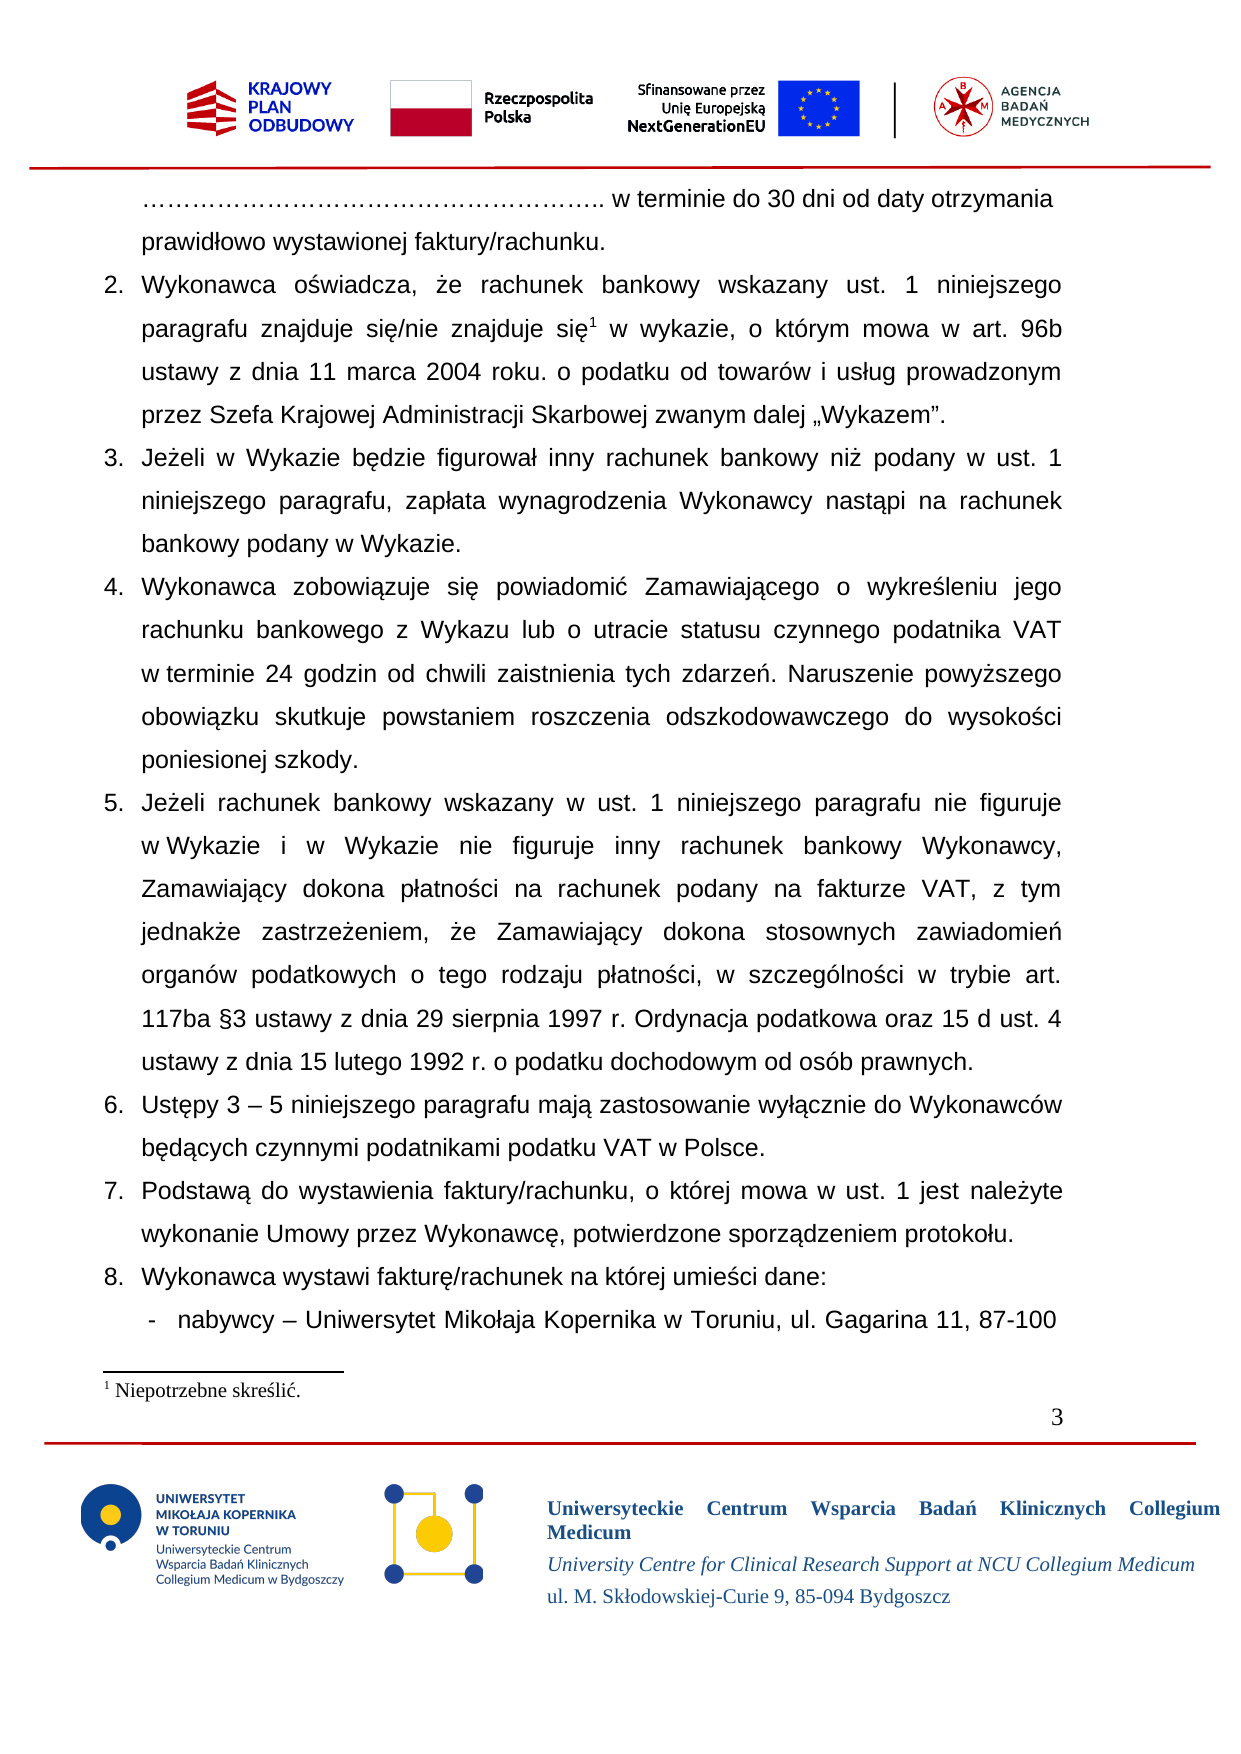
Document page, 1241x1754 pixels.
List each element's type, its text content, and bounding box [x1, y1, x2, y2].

list Wykonawca wystawi fakturę/rachunek na której umieści dane: [103, 1262, 1063, 1291]
picture [167, 53, 1134, 164]
list Jeżeli w Wykazie będzie figurował inny rachunek bankowy niż podany w ust. 1 niniejszego paragrafu, zapłata wynagrodzenia Wykonawcy nastąpi na rachunek bankowy podany w Wykazie. [103, 443, 1063, 558]
list Ustępy 3 – 5 niniejszego paragrafu mają zastosowanie wyłącznie do Wykonawców będących czynnymi podatnikami podatku VAT w Polsce. [103, 1090, 1063, 1162]
list Wykonawca oświadcza, że rachunek bankowy wskazany ust. 1 niniejszego paragrafu znajduje się/nie znajduje się w wykazie, o którym mowa w art. 96b ustawy z dnia 11 marca 2004 roku. o podatku od towarów i usług prowadzonym przez Szefa Krajowej Administracji Skarbowej zwanym dalej „Wykazem”. [103, 271, 1063, 429]
list Wykonawca zobowiązuje się powiadomić Zamawiającego o wykreśleniu jego rachunku bankowego z Wykazu lub o utracie statusu czynnego podatnika VAT w terminie 24 godzin od chwili zaistnienia tych zdarzeń. Naruszenie powyższego obowiązku skutkuje powstaniem roszczenia odszkodowawczego do wysokości poniesionej szkody. [103, 572, 1063, 774]
list Jeżeli rachunek bankowy wskazany w ust. 1 niniejszego paragrafu nie figuruje w Wykazie i w Wykazie nie figuruje inny rachunek bankowy Wykonawcy, Zamawiający dokona płatności na rachunek podany na fakturze VAT, z tym jednakże zastrzeżeniem, że Zamawiający dokona stosownych zawiadomień organów podatkowych o tego rodzaju płatności, w szczególności w trybie art. 117ba §3 ustawy z dnia 29 sierpnia 1997 r. Ordynacja podatkowa oraz 15 d ust. 4 ustawy z dnia 15 lutego 1992 r. o podatku dochodowym od osób prawnych. [103, 788, 1063, 1076]
text - nabywcy – Uniwersytet Mikołaja Kopernika w Toruniu, ul. Gagarina 11, 87-100 Toruń, NIP PL 879-017-72-91 [148, 1306, 1058, 1334]
picture [81, 1484, 483, 1587]
list Podstawą do wystawienia faktury/rachunku, o której mowa w ust. 1 jest należyte wykonanie Umowy przez Wykonawcę, potwierdzone sporządzeniem protokołu. [103, 1176, 1063, 1248]
